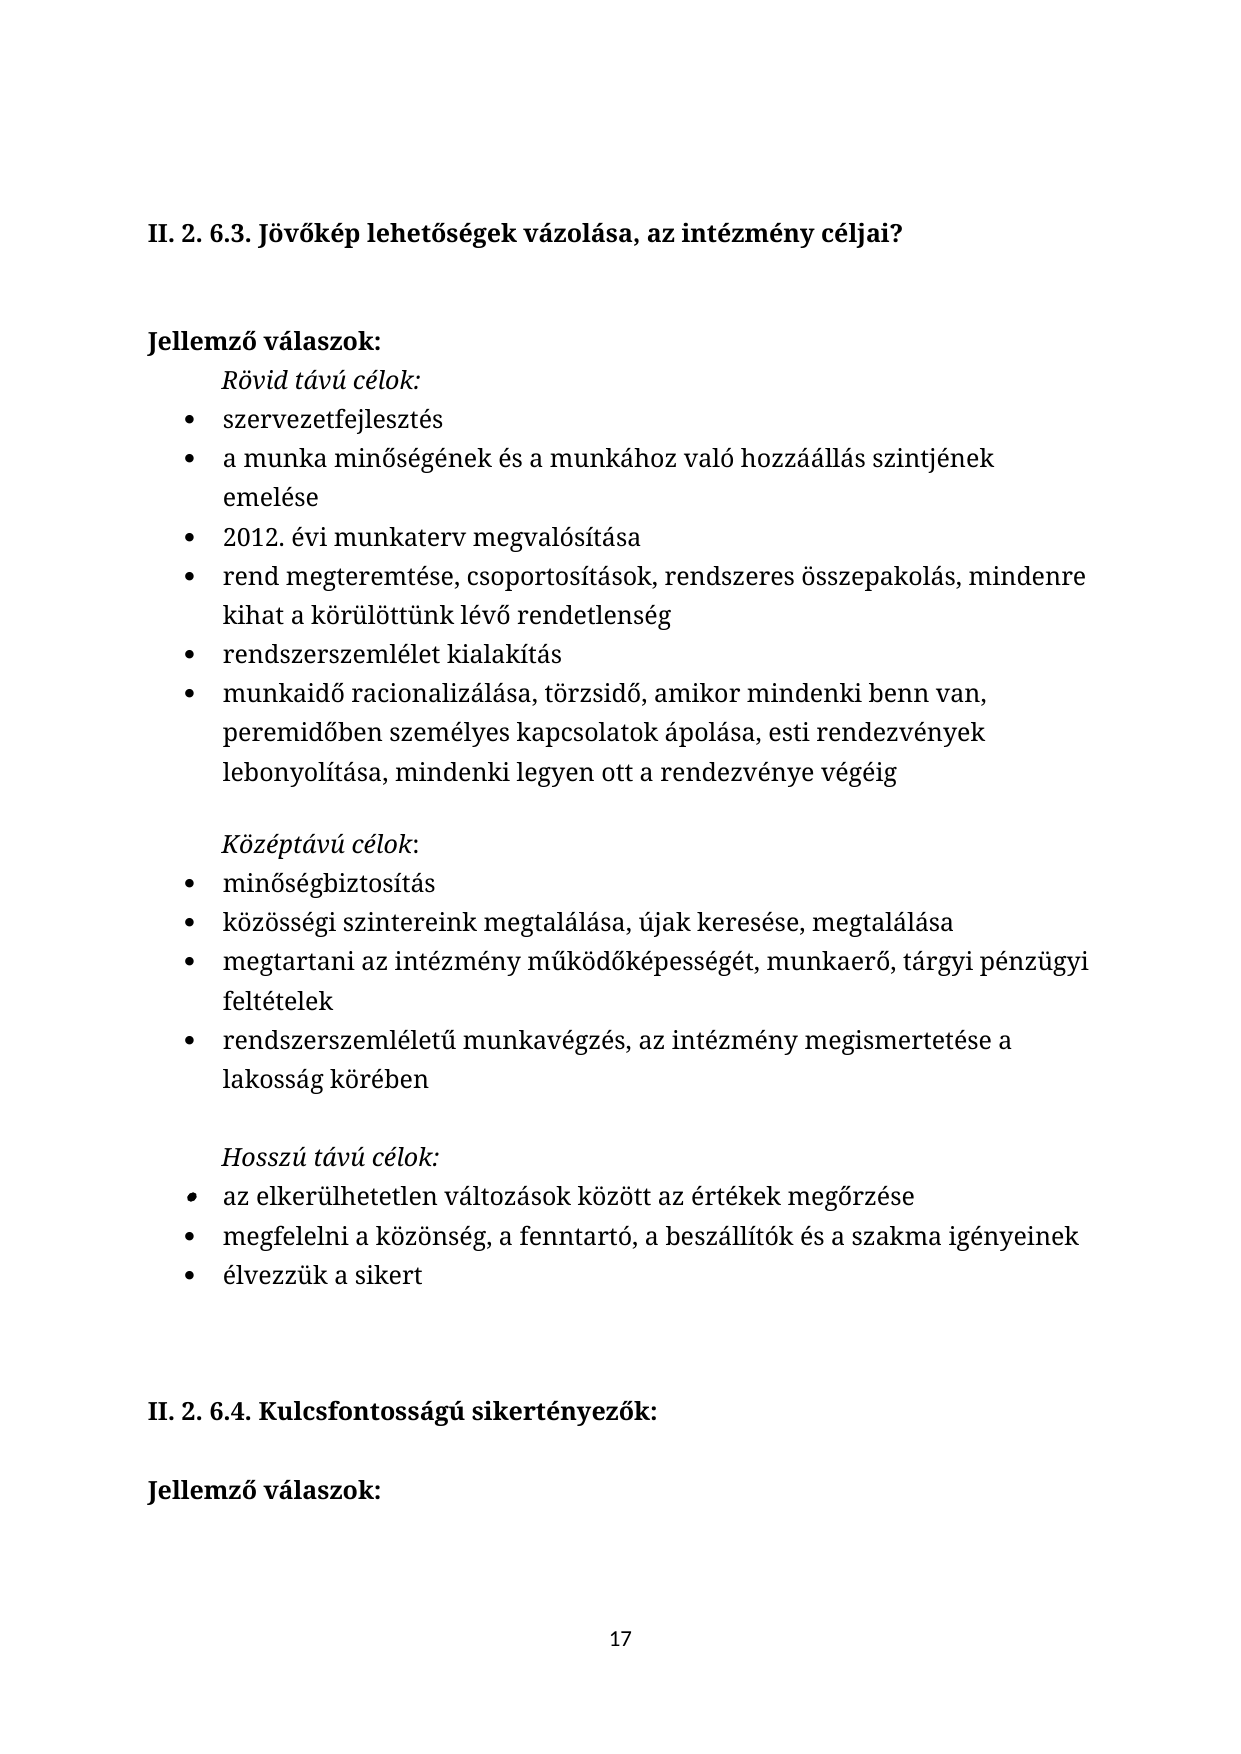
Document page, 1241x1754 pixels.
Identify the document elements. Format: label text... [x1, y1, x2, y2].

text Jellemző válaszok: [148, 1472, 1093, 1506]
list szervezetfejlesztés [185, 402, 1093, 436]
text Hosszú távú célok: [148, 1140, 1093, 1174]
list rend megteremtése, csoportosítások, rendszeres összepakolás, mindenre kihat a körülöttünk lévő rendetlenség [185, 558, 1093, 632]
list II. 2. 6.4. Kulcsfontosságú sikertényezők: [148, 1394, 1093, 1428]
list rendszerszemléletű munkavégzés, az intézmény megismertetése a lakosság körében [185, 1022, 1093, 1096]
list rendszerszemlélet kialakítás [185, 637, 1093, 671]
list közösségi szintereink megtalálása, újak keresése, megtalálása [185, 905, 1093, 939]
list minőségbiztosítás [185, 866, 1093, 900]
text Középtávú célok: [148, 827, 1093, 861]
list az elkerülhetetlen változások között az értékek megőrzése [185, 1179, 1093, 1213]
list Jellemző válaszok: [148, 323, 1093, 357]
list megtartani az intézmény működőképességét, munkaerő, tárgyi pénzügyi feltételek [185, 944, 1093, 1017]
text Rövid távú célok: [148, 363, 1093, 397]
list élvezzük a sikert [185, 1257, 1093, 1291]
list megfelelni a közönség, a fenntartó, a beszállítók és a szakma igényeinek [185, 1218, 1093, 1252]
list 2012. évi munkaterv megvalósítása [185, 519, 1093, 553]
list munkaidő racionalizálása, törzsidő, amikor mindenki benn van, peremidőben személyes kapcsolatok ápolása, esti rendezvények lebonyolítása, mindenki legyen ott a rendezvénye végéig [185, 676, 1093, 788]
list II. 2. 6.3. Jövőkép lehetőségek vázolása, az intézmény céljai? [148, 216, 1093, 250]
list a munka minőségének és a munkához való hozzáállás szintjének emelése [185, 441, 1093, 514]
